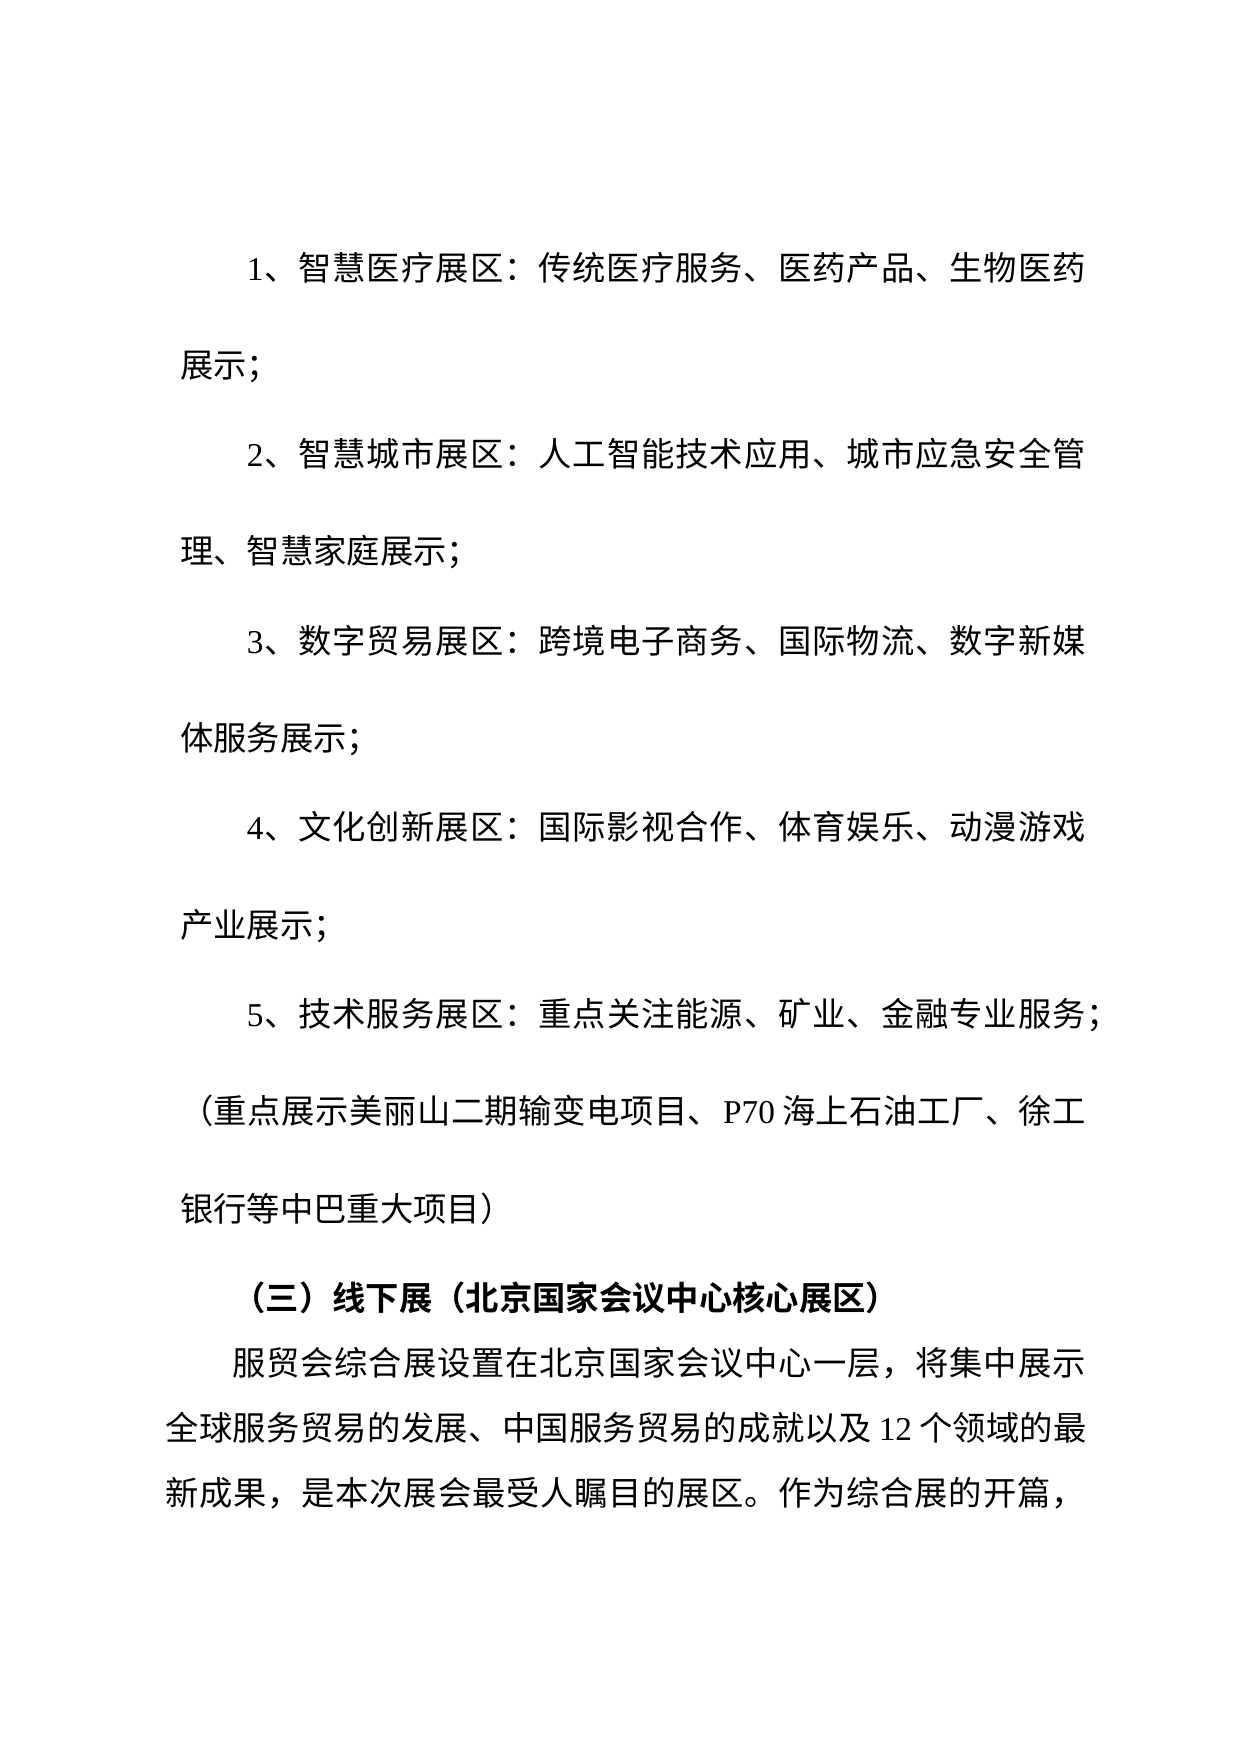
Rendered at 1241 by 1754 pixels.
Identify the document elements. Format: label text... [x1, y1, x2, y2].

text 3、数字贸易展区：跨境电子商务、国际物流、数字新媒体服务展示； [180, 606, 1087, 768]
text 5、技术服务展区：重点关注能源、矿业、金融专业服务；（重点展示美丽山二期输变电项目、P70海上石油工厂、徐工银行等中巴重大项目） [180, 979, 1087, 1239]
text 4、文化创新展区：国际影视合作、体育娱乐、动漫游戏产业展示； [180, 793, 1087, 955]
text 1、智慧医疗展区：传统医疗服务、医药产品、生物医药展示； [180, 233, 1087, 395]
list 线下展（北京国家会议中心核心展区） [165, 1263, 1087, 1328]
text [165, 1328, 1087, 1523]
text 2、智慧城市展区：人工智能技术应用、城市应急安全管理、智慧家庭展示； [180, 419, 1087, 582]
